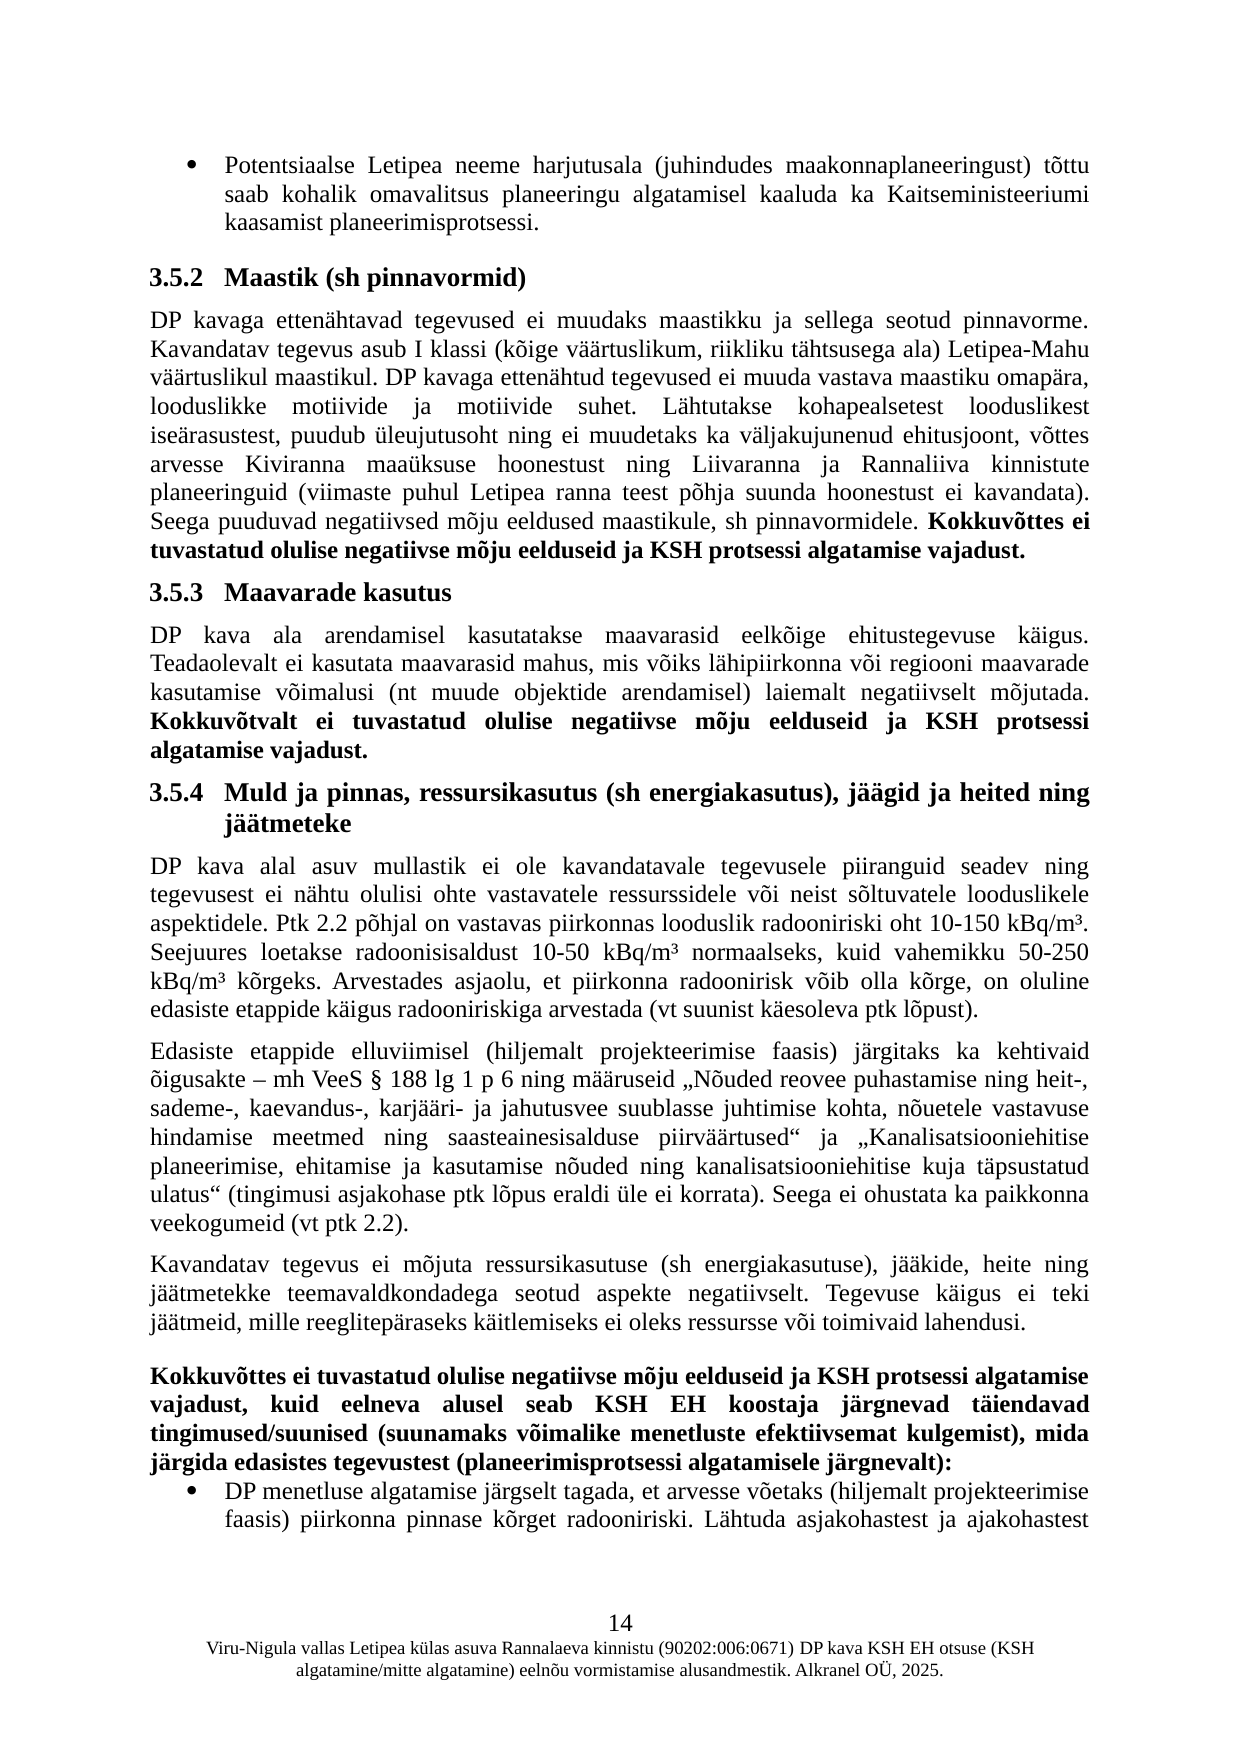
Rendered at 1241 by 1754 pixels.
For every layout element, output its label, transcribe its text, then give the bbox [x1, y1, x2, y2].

list Potentsiaalse Letipea neeme harjutusala (juhindudes maakonnaplaneeringust) tõttu saab kohalik omavalitsus planeeringu algatamisel kaaluda ka Kaitseministeeriumi kaasamist planeerimisprotsessi. [187, 150, 1090, 236]
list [187, 1476, 1090, 1533]
subtitle Maastik (sh pinnavormid) [149, 261, 1090, 292]
text Kokkuvõttes ei tuvastatud olulise negatiivse mõju eelduseid ja KSH protsessi algatamise vajadust, kuid eelneva alusel seab KSH EH koostaja järgnevad täiendavad tingimused/suunised (suunamaks võimalike menetluste efektiivsemat kulgemist), mida järgida edasistes tegevustest (planeerimisprotsessi algatamisele järgnevalt): [150, 1361, 1090, 1476]
text DP kava ala arendamisel kasutatakse maavarasid eelkõige ehitustegevuse käigus. Teadaolevalt ei kasutata maavarasid mahus, mis võiks lähipiirkonna või regiooni maavarade kasutamise võimalusi (nt muude objektide arendamisel) laiemalt negatiivselt mõjutada. Kokkuvõtvalt ei tuvastatud olulise negatiivse mõju eelduseid ja KSH protsessi algatamise vajadust. [150, 620, 1090, 763]
text Kavandatav tegevus ei mõjuta ressursikasutuse (sh energiakasutuse), jääkide, heite ning jäätmetekke teemavaldkondadega seotud aspekte negatiivselt. Tegevuse käigus ei teki jäätmeid, mille reeglitepäraseks käitlemiseks ei oleks ressursse või toimivaid lahendusi. [150, 1249, 1090, 1336]
text DP kava alal asuv mullastik ei ole kavandatavale tegevusele piiranguid seadev ning tegevusest ei nähtu olulisi ohte vastavatele ressurssidele või neist sõltuvatele looduslikele aspektidele. Ptk 2.2 põhjal on vastavas piirkonnas looduslik radooniriski oht 10-150 kBq/m³. Seejuures loetakse radoonisisaldust 10-50 kBq/m³ normaalseks, kuid vahemikku 50-250 kBq/m³ kõrgeks. Arvestades asjaolu, et piirkonna radoonirisk võib olla kõrge, on oluline edasiste etappide käigus radooniriskiga arvestada (vt suunist käesoleva ptk lõpust). [150, 851, 1090, 1023]
text Edasiste etappide elluviimisel (hiljemalt projekteerimise faasis) järgitaks ka kehtivaid õigusakte – mh VeeS § 188 lg 1 p 6 ning määruseid „Nõuded reovee puhastamise ning heit-, sademe-, kaevandus-, karjääri- ja jahutusvee suublasse juhtimise kohta, nõuetele vastavuse hindamise meetmed ning saasteainesisalduse piirväärtused“ ja „Kanalisatsiooniehitise planeerimise, ehitamise ja kasutamise nõuded ning kanalisatsiooniehitise kuja täpsustatud ulatus“ (tingimusi asjakohase ptk lõpus eraldi üle ei korrata). Seega ei ohustata ka paikkonna veekogumeid (vt ptk 2.2). [150, 1036, 1090, 1237]
subtitle Muld ja pinnas, ressursikasutus (sh energiakasutus), jäägid ja heited ning jäätmeteke [149, 776, 1090, 838]
text DP kavaga ettenähtavad tegevused ei muudaks maastikku ja sellega seotud pinnavorme. Kavandatav tegevus asub I klassi (kõige väärtuslikum, riikliku tähtsusega ala) Letipea-Mahu väärtuslikul maastikul. DP kavaga ettenähtud tegevused ei muuda vastava maastiku omapära, looduslikke motiivide ja motiivide suhet. Lähtutakse kohapealsetest looduslikest iseärasustest, puudub üleujutusoht ning ei muudetaks ka väljakujunenud ehitusjoont, võttes arvesse Kiviranna maaüksuse hoonestust ning Liivaranna ja Rannaliiva kinnistute planeeringuid (viimaste puhul Letipea ranna teest põhja suunda hoonestust ei kavandata). Seega puuduvad negatiivsed mõju eeldused maastikule, sh pinnavormidele. Kokkuvõttes ei tuvastatud olulise negatiivse mõju eelduseid ja KSH protsessi algatamise vajadust. [150, 305, 1090, 564]
subtitle Maavarade kasutus [149, 576, 1090, 607]
